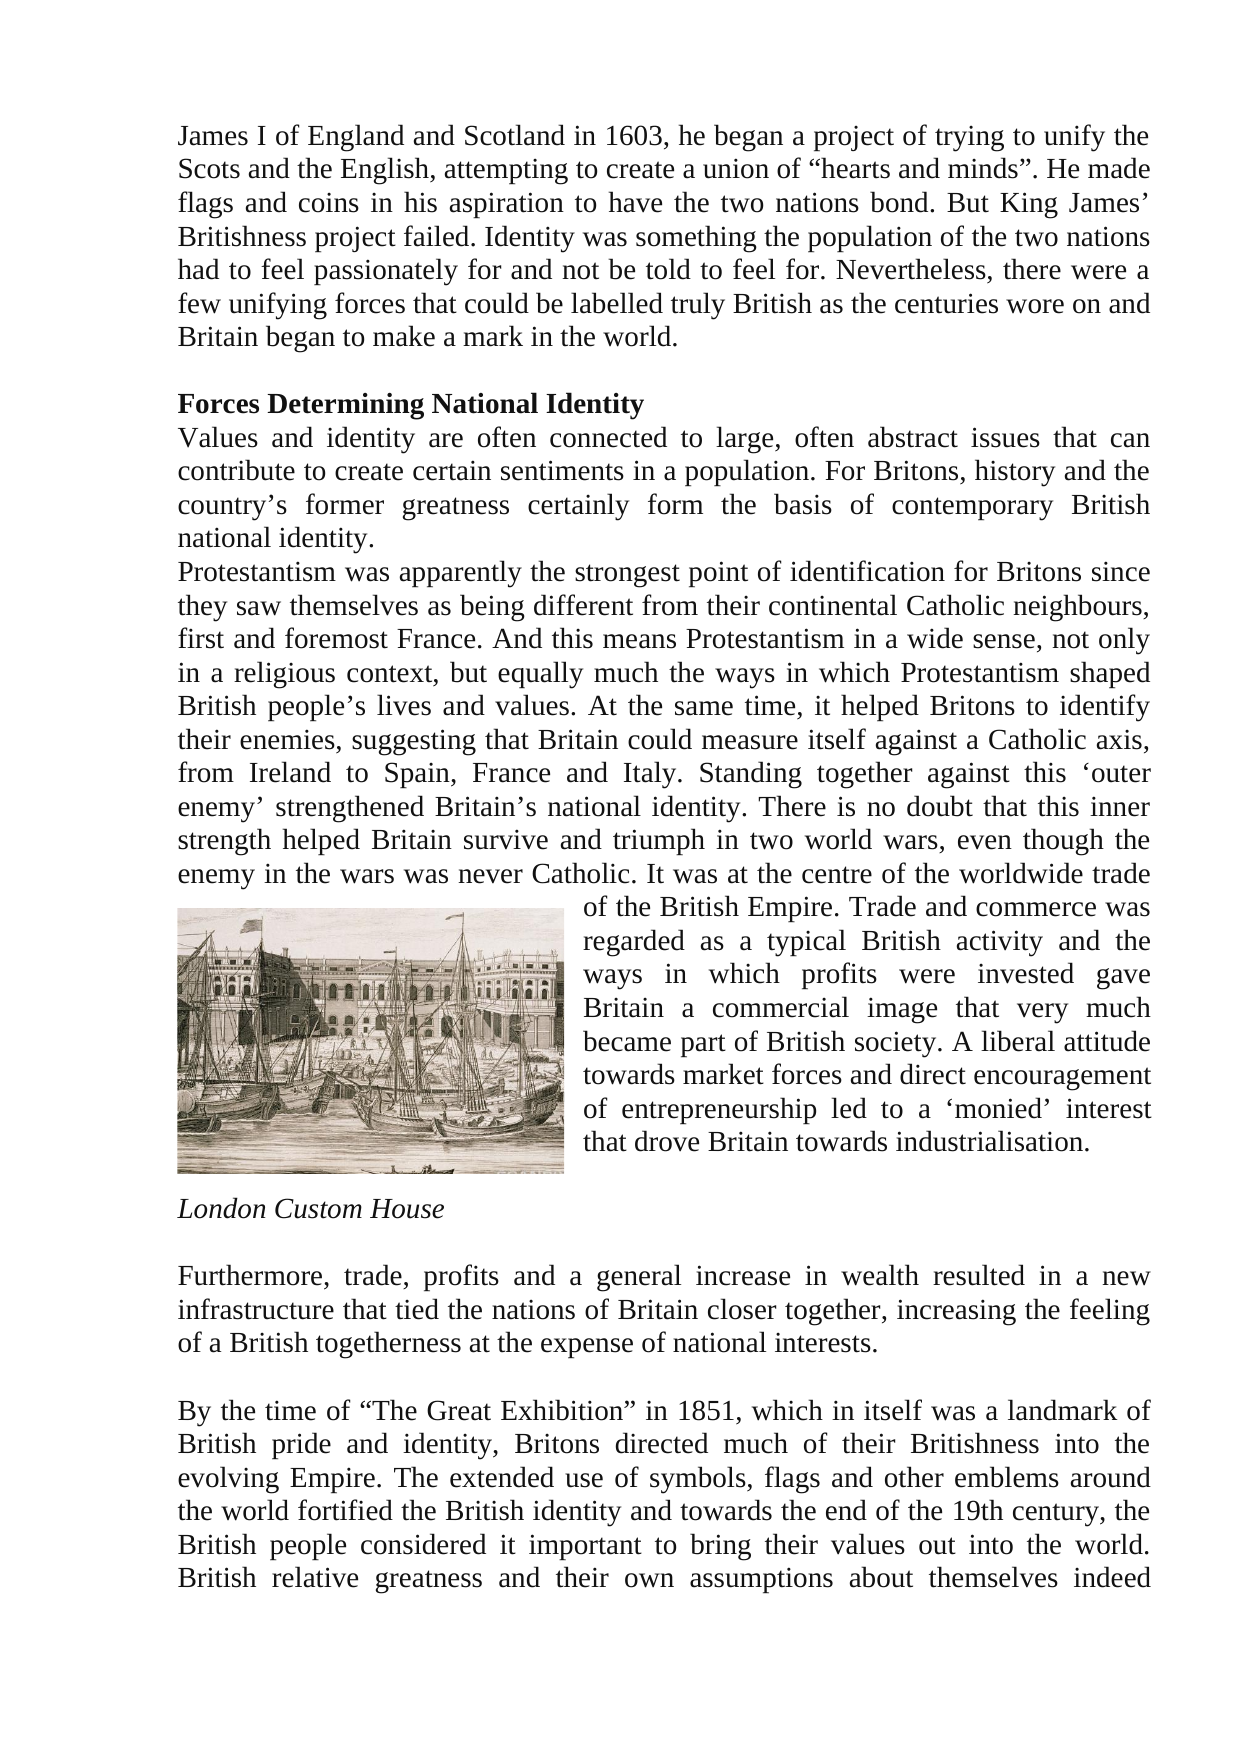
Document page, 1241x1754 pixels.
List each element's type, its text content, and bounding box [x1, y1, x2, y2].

text Protestantism was apparently the strongest point of identification for Britons since they saw themselves as being different from their continental Catholic neighbours, first and foremost France. And this means Protestantism in a wide sense, not only in a religious context, but equally much the ways in which Protestantism shaped British people’s lives and values. At the same time, it helped Britons to identify their enemies, suggesting that Britain could measure itself against a Catholic axis, from Ireland to Spain, France and Italy. Standing together against this ‘outer enemy’ strengthened Britain’s national identity. There is no doubt that this inner strength helped Britain survive and triumph in two world wars, even though the enemy in the wars was never Catholic. It was at the centre of the worldwide trade of the British Empire. Trade and commerce was regarded as a typical British activity and the ways in which profits were invested gave Britain a commercial image that very much became part of British society. A liberal attitude towards market forces and direct encouragement of entrepreneurship led to a ‘monied’ interest that drove Britain towards industrialisation. [177, 554, 1152, 1158]
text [177, 118, 1152, 353]
picture [177, 908, 564, 1174]
text Forces Determining National Identity [177, 386, 1152, 420]
text Values and identity are often connected to large, often abstract issues that can contribute to create certain sentiments in a population. For Britons, history and the country’s former greatness certainly form the basis of contemporary British national identity. [177, 420, 1152, 554]
text London Custom House [177, 1158, 1152, 1225]
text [177, 1359, 1152, 1594]
text Furthermore, trade, profits and a general increase in wealth resulted in a new infrastructure that tied the nations of Britain closer together, increasing the feeling of a British togetherness at the expense of national interests. [177, 1258, 1152, 1359]
